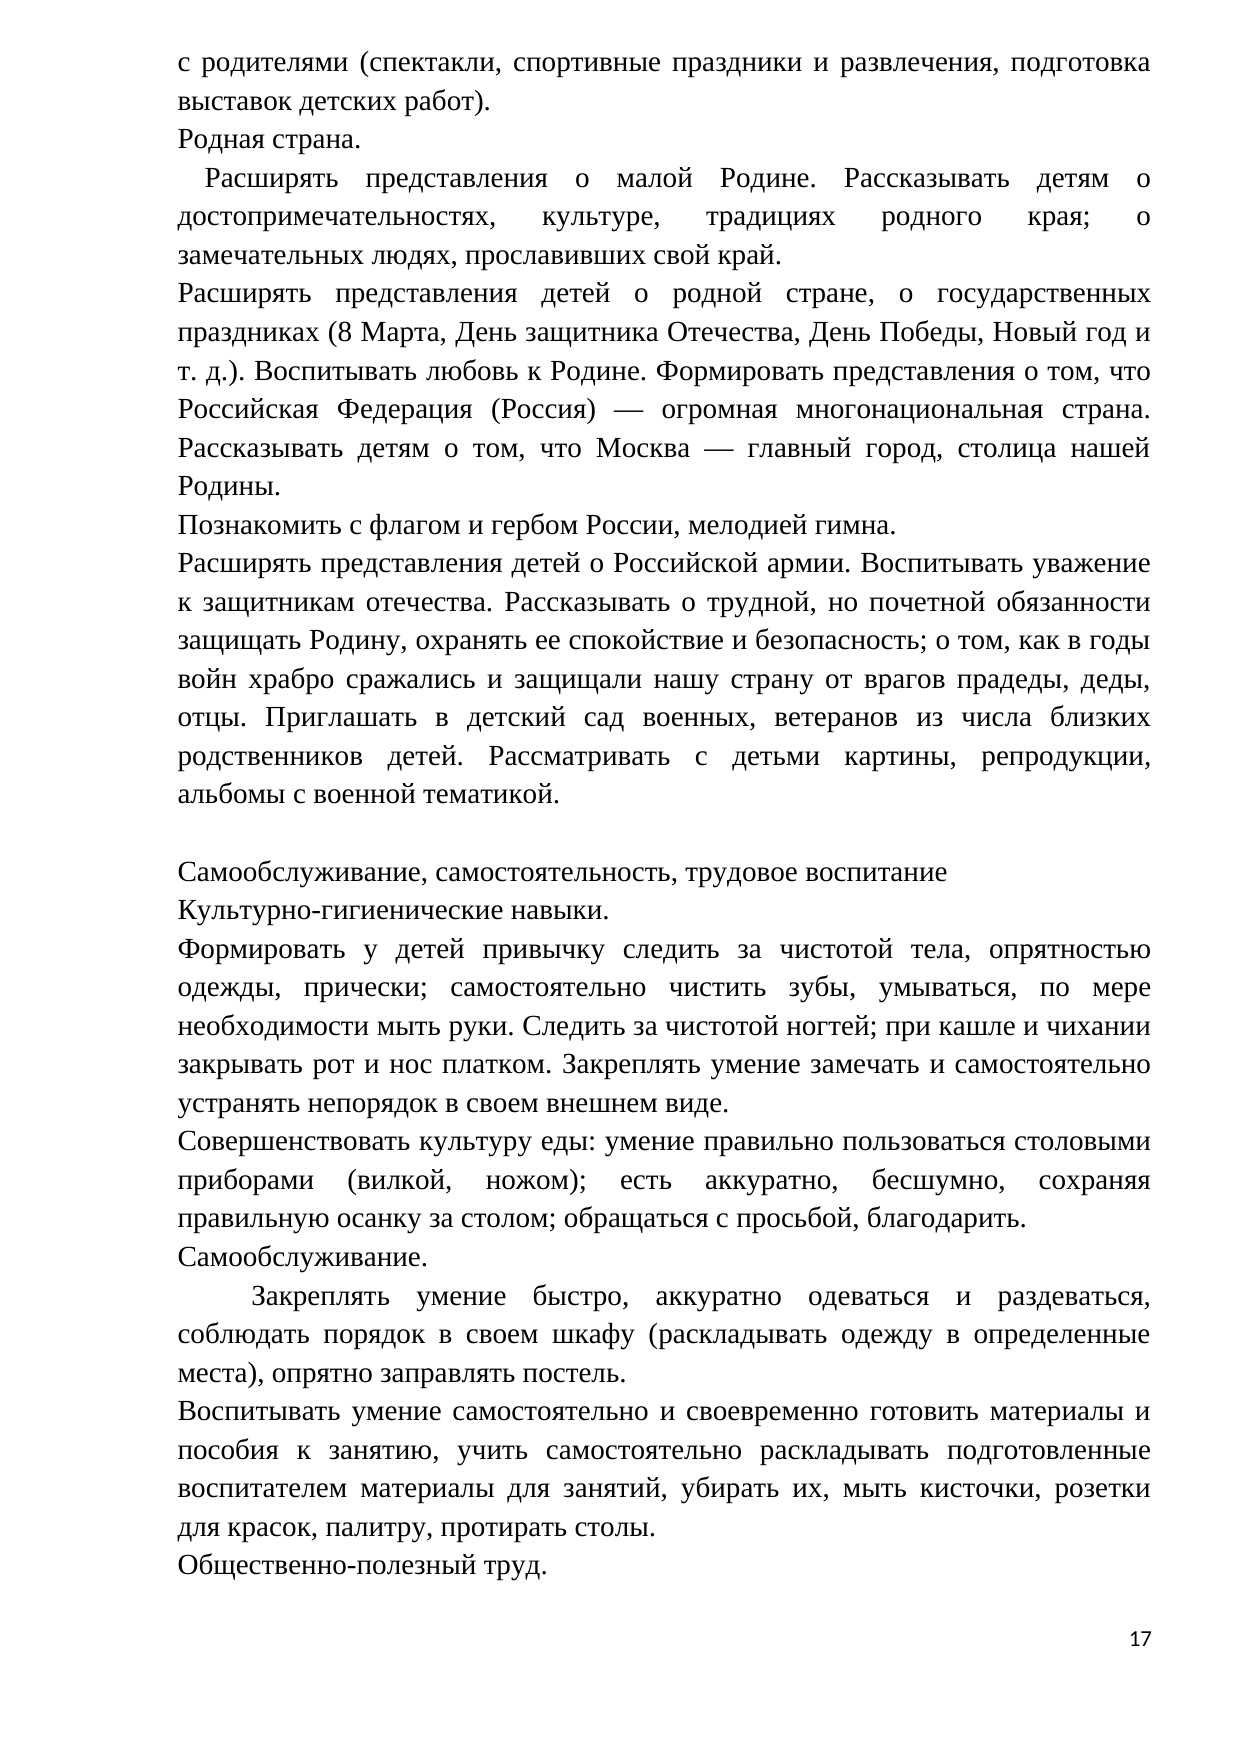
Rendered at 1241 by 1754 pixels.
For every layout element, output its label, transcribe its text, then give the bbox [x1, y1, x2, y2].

text Закреплять умение быстро, аккуратно одеваться и раздеваться, соблюдать порядок в своем шкафу (раскладывать одежду в определенные места), опрятно заправлять постель. [177, 1278, 1152, 1388]
text Познакомить с флагом и гербом России, мелодией гимна. [177, 507, 1152, 540]
text Расширять представления детей о родной стране, о государственных праздниках (8 Марта, День защитника Отечества, День Победы, Новый год и т. д.). Воспитывать любовь к Родине. Формировать представления о том, что Российская Федерация (Россия) — огромная многонациональная страна. Рассказывать детям о том, что Москва — главный город, столица нашей Родины. [177, 276, 1152, 502]
text Самообслуживание. [177, 1239, 1152, 1273]
text Культурно-гигиенические навыки. [177, 892, 1152, 926]
text Родная страна. [177, 121, 1152, 155]
text Расширять представления детей о Российской армии. Воспитывать уважение к защитникам отечества. Рассказывать о трудной, но почетной обязанности защищать Родину, охранять ее спокойствие и безопасность; о том, как в годы войн храбро сражались и защищали нашу страну от врагов прадеды, деды, отцы. Приглашать в детский сад военных, ветеранов из числа близких родственников детей. Рассматривать с детьми картины, репродукции, альбомы с военной тематикой. [177, 545, 1152, 810]
text Самообслуживание, самостоятельность, трудовое воспитание [177, 854, 1152, 887]
text Формировать у детей привычку следить за чистотой тела, опрятностью одежды, прически; самостоятельно чистить зубы, умываться, по мере необходимости мыть руки. Следить за чистотой ногтей; при кашле и чихании закрывать рот и нос платком. Закреплять умение замечать и самостоятельно устранять непорядок в своем внешнем виде. [177, 931, 1152, 1118]
text Воспитывать умение самостоятельно и своевременно готовить материалы и пособия к занятию, учить самостоятельно раскладывать подготовленные воспитателем материалы для занятий, убирать их, мыть кисточки, розетки для красок, палитру, протирать столы. [177, 1393, 1152, 1542]
text Расширять представления о малой Родине. Рассказывать детям о достопримечательностях, культуре, традициях родного края; о замечательных людях, прославивших свой край. [177, 160, 1152, 271]
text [177, 44, 1152, 116]
text Общественно-полезный труд. [177, 1547, 1152, 1581]
text Совершенствовать культуру еды: умение правильно пользоваться столовыми приборами (вилкой, ножом); есть аккуратно, бесшумно, сохраняя правильную осанку за столом; обращаться с просьбой, благодарить. [177, 1123, 1152, 1234]
